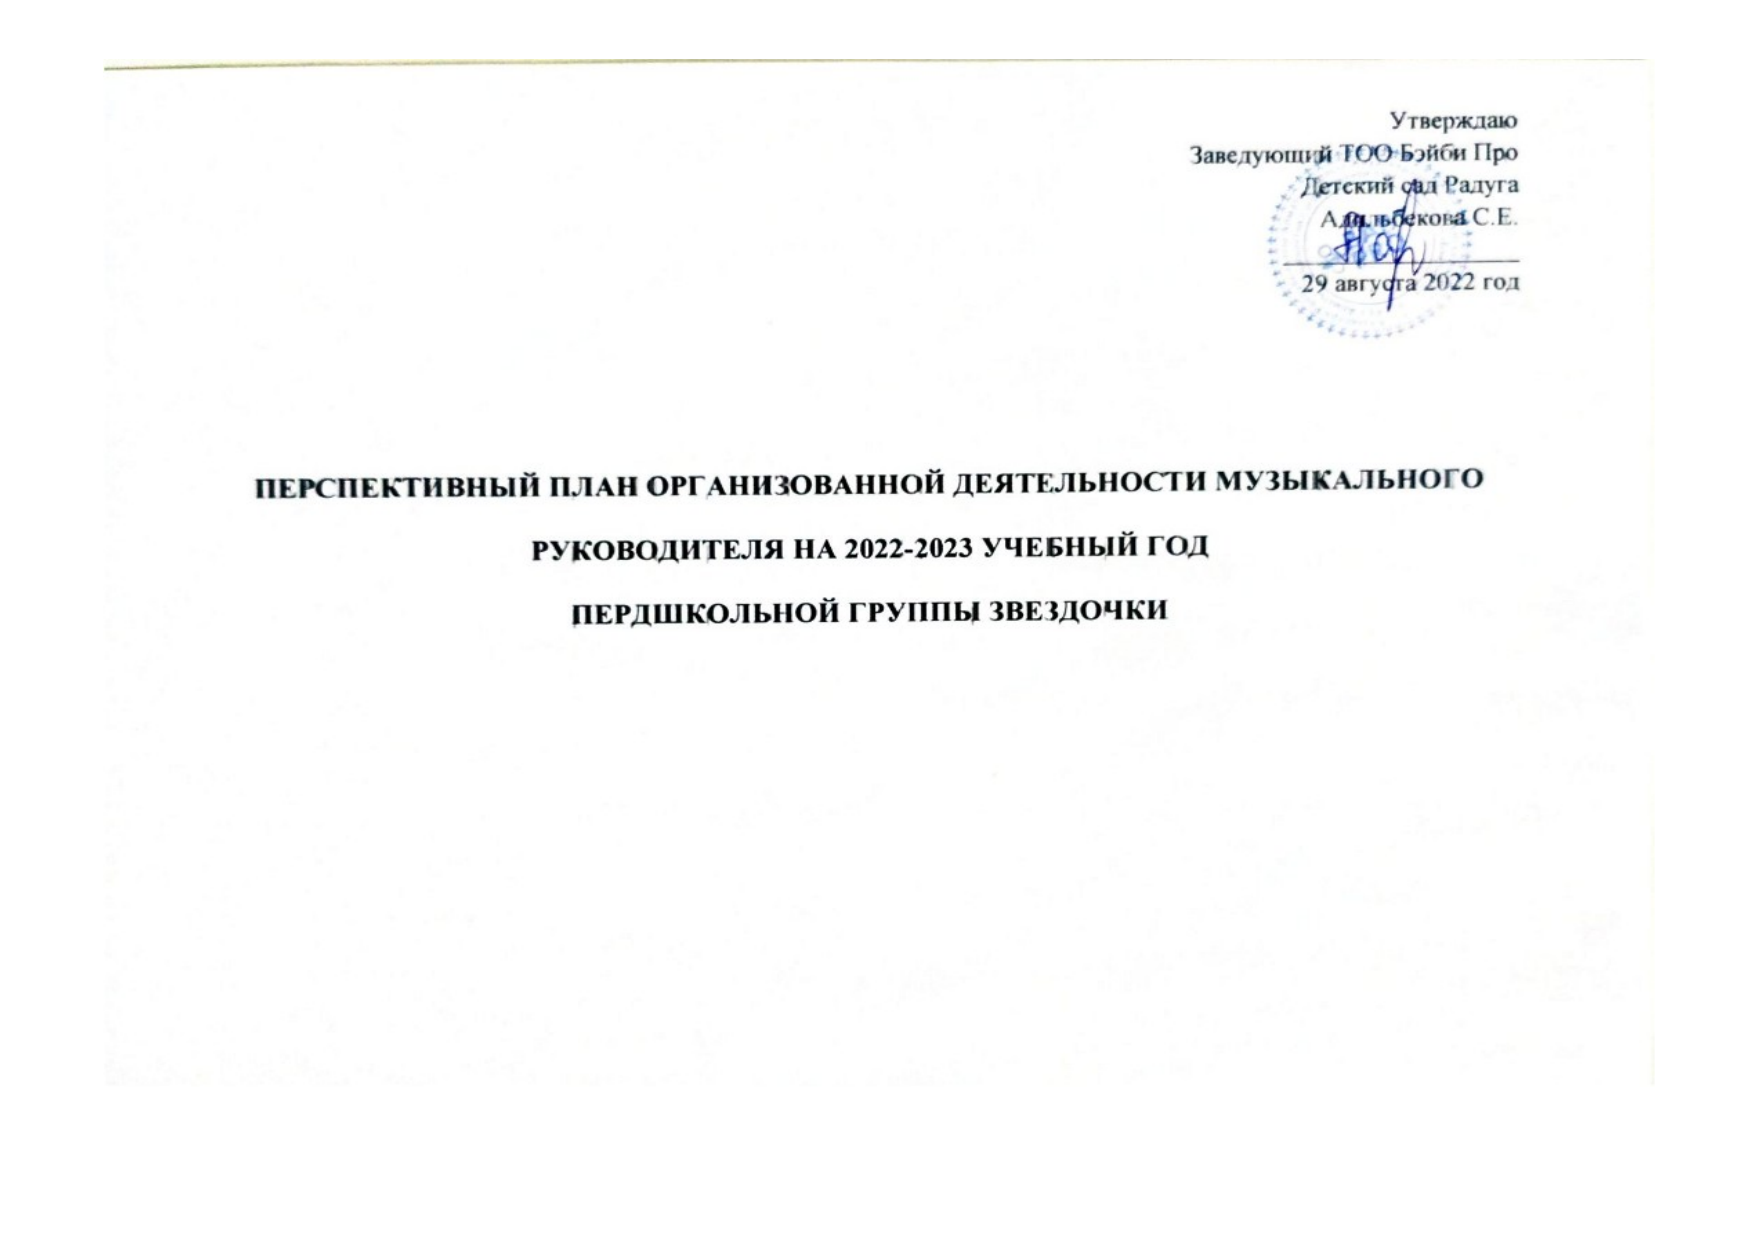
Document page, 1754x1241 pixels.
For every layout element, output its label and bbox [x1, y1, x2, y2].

picture [103, 59, 1655, 1087]
